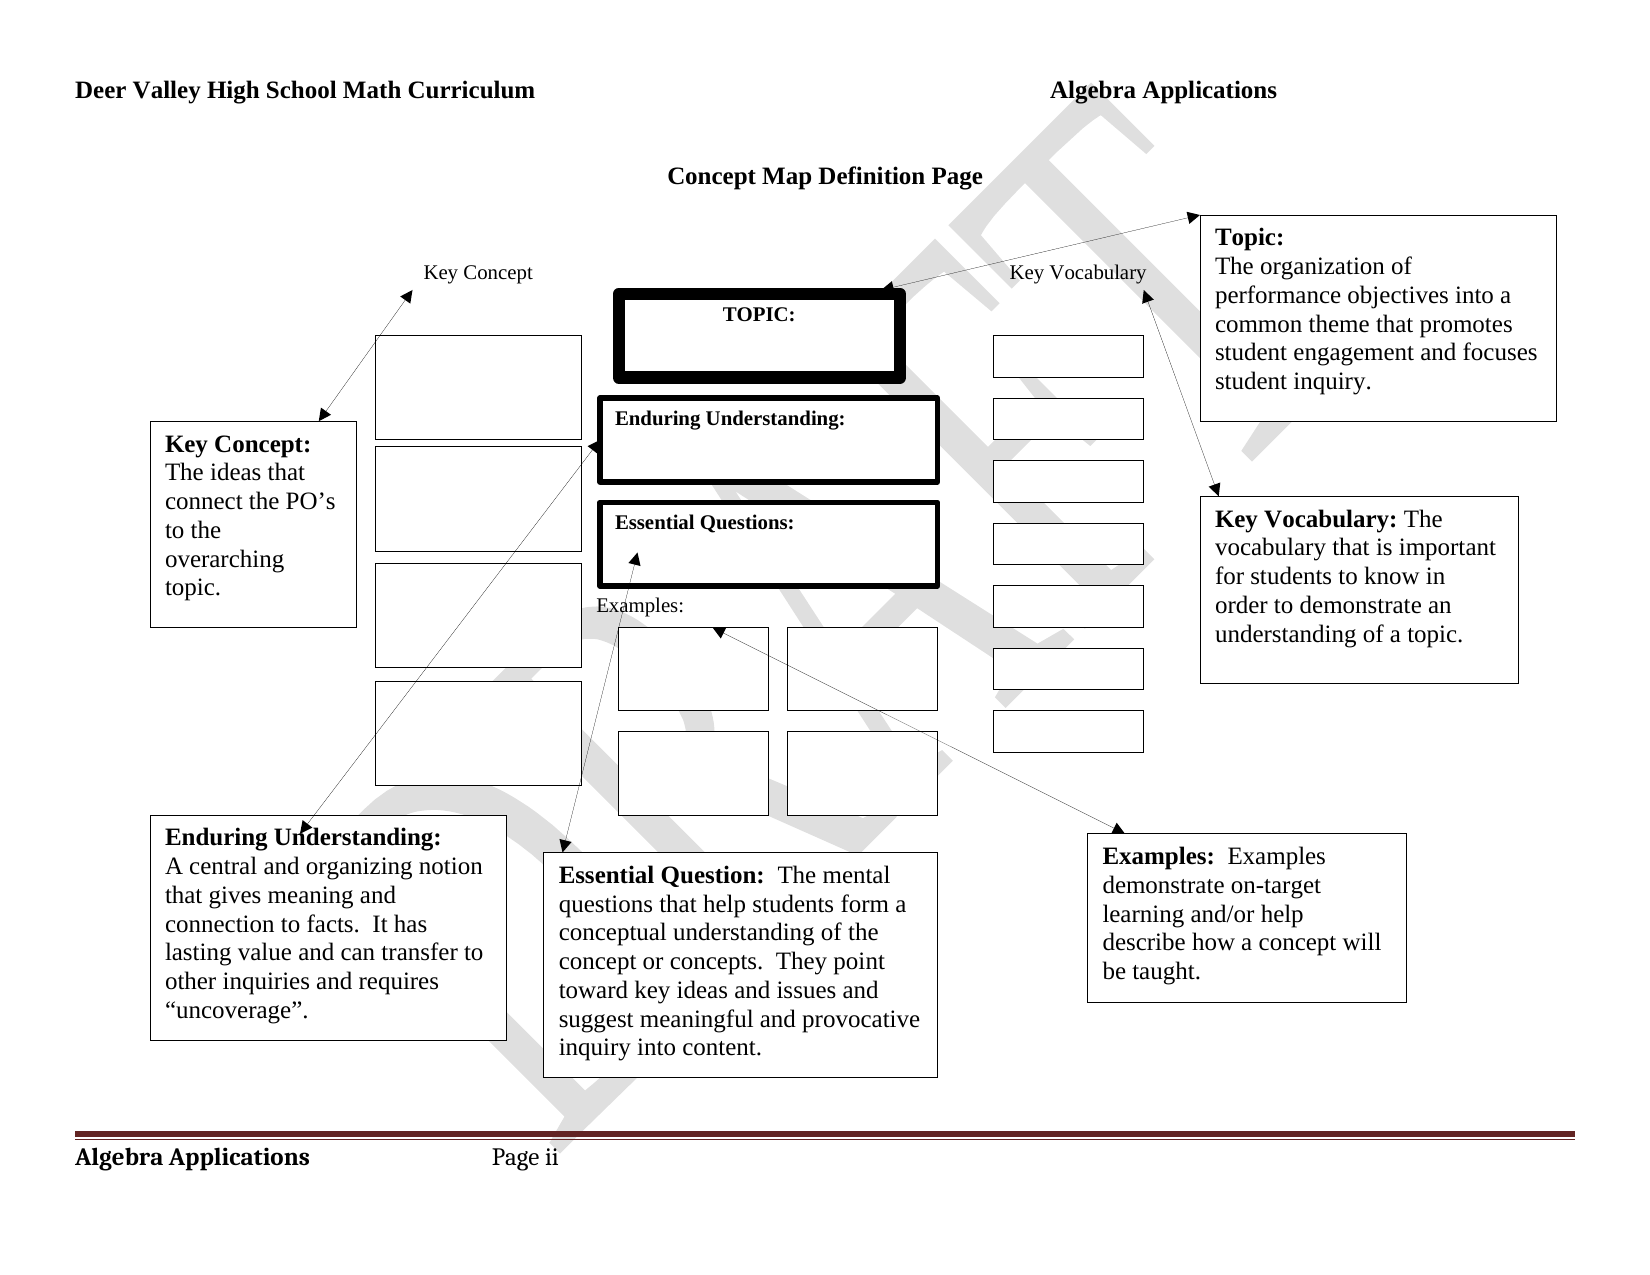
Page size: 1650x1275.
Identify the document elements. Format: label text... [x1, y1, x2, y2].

text Concept Map Definition Page [75, 161, 1575, 190]
